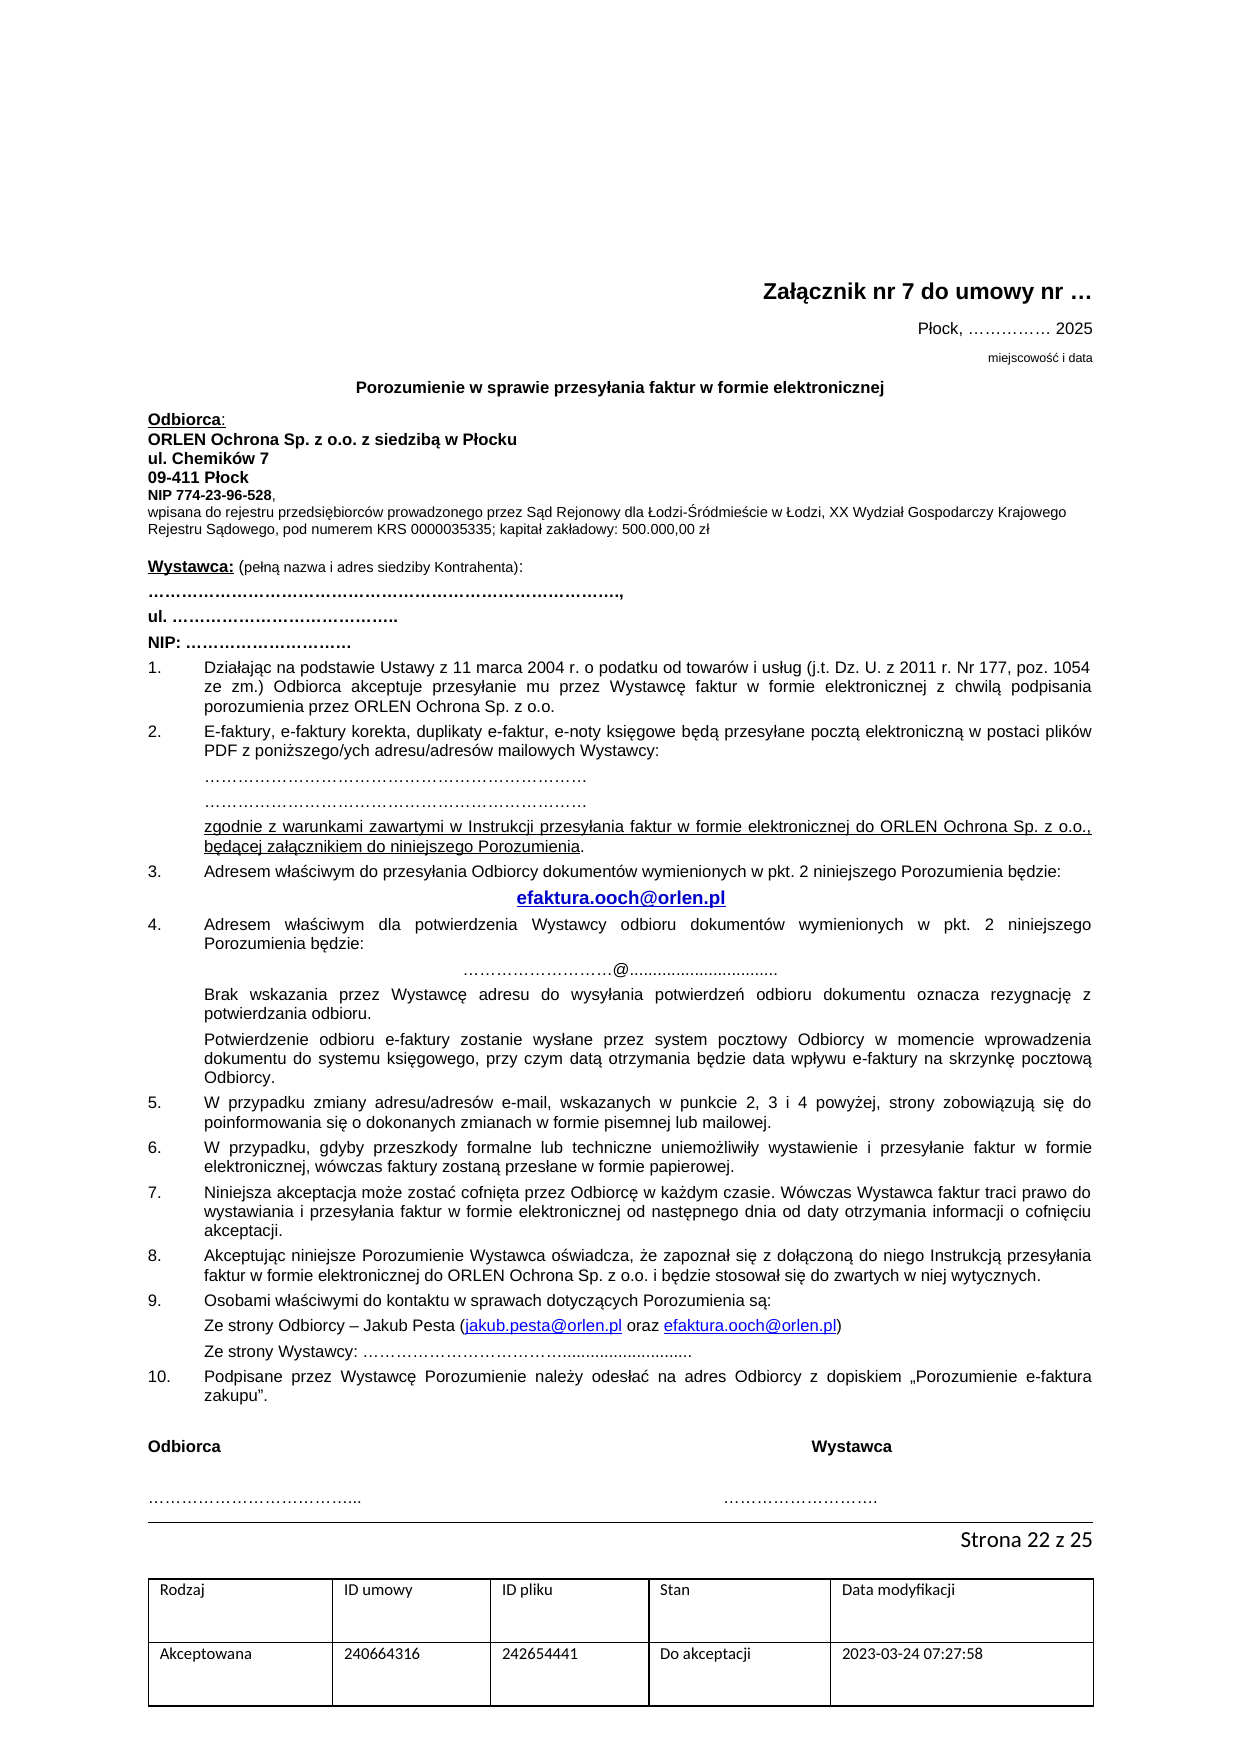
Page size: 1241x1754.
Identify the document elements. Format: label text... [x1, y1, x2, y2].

text ul. ………………………………….. [148, 607, 1093, 626]
text NIP 774-23-96-528, [148, 487, 1093, 504]
list Podpisane przez Wystawcę Porozumienie należy odesłać na adres Odbiorcy z dopiskiem „Porozumienie e-faktura zakupu”. [148, 1367, 1093, 1405]
list Działając na podstawie Ustawy z 11 marca 2004 r. o podatku od towarów i usług (j.t. Dz. U. z 2011 r. Nr 177, poz. 1054 ze zm.) Odbiorca akceptuje przesyłanie mu przez Wystawcę faktur w formie elektronicznej z chwilą podpisania porozumienia przez ORLEN Ochrona Sp. z o.o. [148, 658, 1093, 716]
list Niniejsza akceptacja może zostać cofnięta przez Odbiorcę w każdym czasie. Wówczas Wystawca faktur traci prawo do wystawiania i przesyłania faktur w formie elektronicznej od następnego dnia od daty otrzymania informacji o cofnięciu akceptacji. [148, 1182, 1093, 1240]
text …………………………………………………………… [204, 792, 1093, 811]
text Odbiorca Wystawca [148, 1437, 1093, 1456]
list Osobami właściwymi do kontaktu w sprawach dotyczących Porozumienia są: [148, 1291, 1093, 1310]
text …………………………………………………………… [204, 766, 1093, 786]
text ORLEN Ochrona Sp. z o.o. z siedzibą w Płocku [148, 429, 1093, 448]
text NIP: ………………………… [148, 633, 1093, 652]
text efaktura.ooch@orlen.pl [444, 887, 1093, 909]
text Odbiorca: [148, 410, 1093, 429]
list W przypadku zmiany adresu/adresów e-mail, wskazanych w punkcie 2, 3 i 4 powyżej, strony zobowiązują się do poinformowania się o dokonanych zmianach w formie pisemnej lub mailowej. [148, 1093, 1093, 1132]
text Ze strony Wystawcy: ………………………………............................ [204, 1342, 1093, 1361]
text Płock, …………… 2025 [148, 318, 1093, 338]
text Porozumienie w sprawie przesyłania faktur w formie elektronicznej [148, 378, 1093, 397]
text 09-411 Płock [148, 468, 1093, 487]
list Adresem właściwym do przesyłania Odbiorcy dokumentów wymienionych w pkt. 2 niniejszego Porozumienia będzie: [148, 862, 1093, 881]
text Brak wskazania przez Wystawcę adresu do wysyłania potwierdzeń odbioru dokumentu oznacza rezygnację z potwierdzania odbioru. [204, 985, 1093, 1023]
text wpisana do rejestru przedsiębiorców prowadzonego przez Sąd Rejonowy dla Łodzi-Śródmieście w Łodzi, XX Wydział Gospodarczy Krajowego Rejestru Sądowego, pod numerem KRS 0000035335; kapitał zakładowy: 500.000,00 zł [148, 504, 1093, 537]
text ul. Chemików 7 [148, 448, 1093, 468]
list Akceptując niniejsze Porozumienie Wystawca oświadcza, że zapoznał się z dołączoną do niego Instrukcją przesyłania faktur w formie elektronicznej do ORLEN Ochrona Sp. z o.o. i będzie stosował się do zwartych w niej wytycznych. [148, 1246, 1093, 1284]
text …………………………………………………………………………., [148, 582, 1093, 601]
text ………………………………... ………………………. [148, 1488, 1093, 1507]
text zgodnie z warunkami zawartymi w Instrukcji przesyłania faktur w formie elektronicznej do ORLEN Ochrona Sp. z o.o., będącej załącznikiem do niniejszego Porozumienia. [204, 817, 1093, 856]
text miejscowość i data [148, 351, 1093, 365]
text Wystawca: (pełną nazwa i adres siedziby Kontrahenta): [148, 556, 1093, 576]
text ………………………@................................ [148, 959, 1093, 979]
text Potwierdzenie odbioru e-faktury zostanie wysłane przez system pocztowy Odbiorcy w momencie wprowadzenia dokumentu do systemu księgowego, przy czym datą otrzymania będzie data wpływu e-faktury na skrzynkę pocztową Odbiorcy. [204, 1029, 1093, 1087]
text Ze strony Odbiorcy – Jakub Pesta (jakub.pesta@orlen.pl oraz efaktura.ooch@orlen.pl) [204, 1316, 1093, 1335]
list W przypadku, gdyby przeszkody formalne lub techniczne uniemożliwiły wystawienie i przesyłanie faktur w formie elektronicznej, wówczas faktury zostaną przesłane w formie papierowej. [148, 1138, 1093, 1176]
list E-faktury, e-faktury korekta, duplikaty e-faktur, e-noty księgowe będą przesyłane pocztą elektroniczną w postaci plików PDF z poniższego/ych adresu/adresów mailowych Wystawcy: [148, 722, 1093, 760]
text Załącznik nr 7 do umowy nr … [148, 278, 1093, 304]
list Adresem właściwym dla potwierdzenia Wystawcy odbioru dokumentów wymienionych w pkt. 2 niniejszego Porozumienia będzie: [148, 915, 1093, 953]
